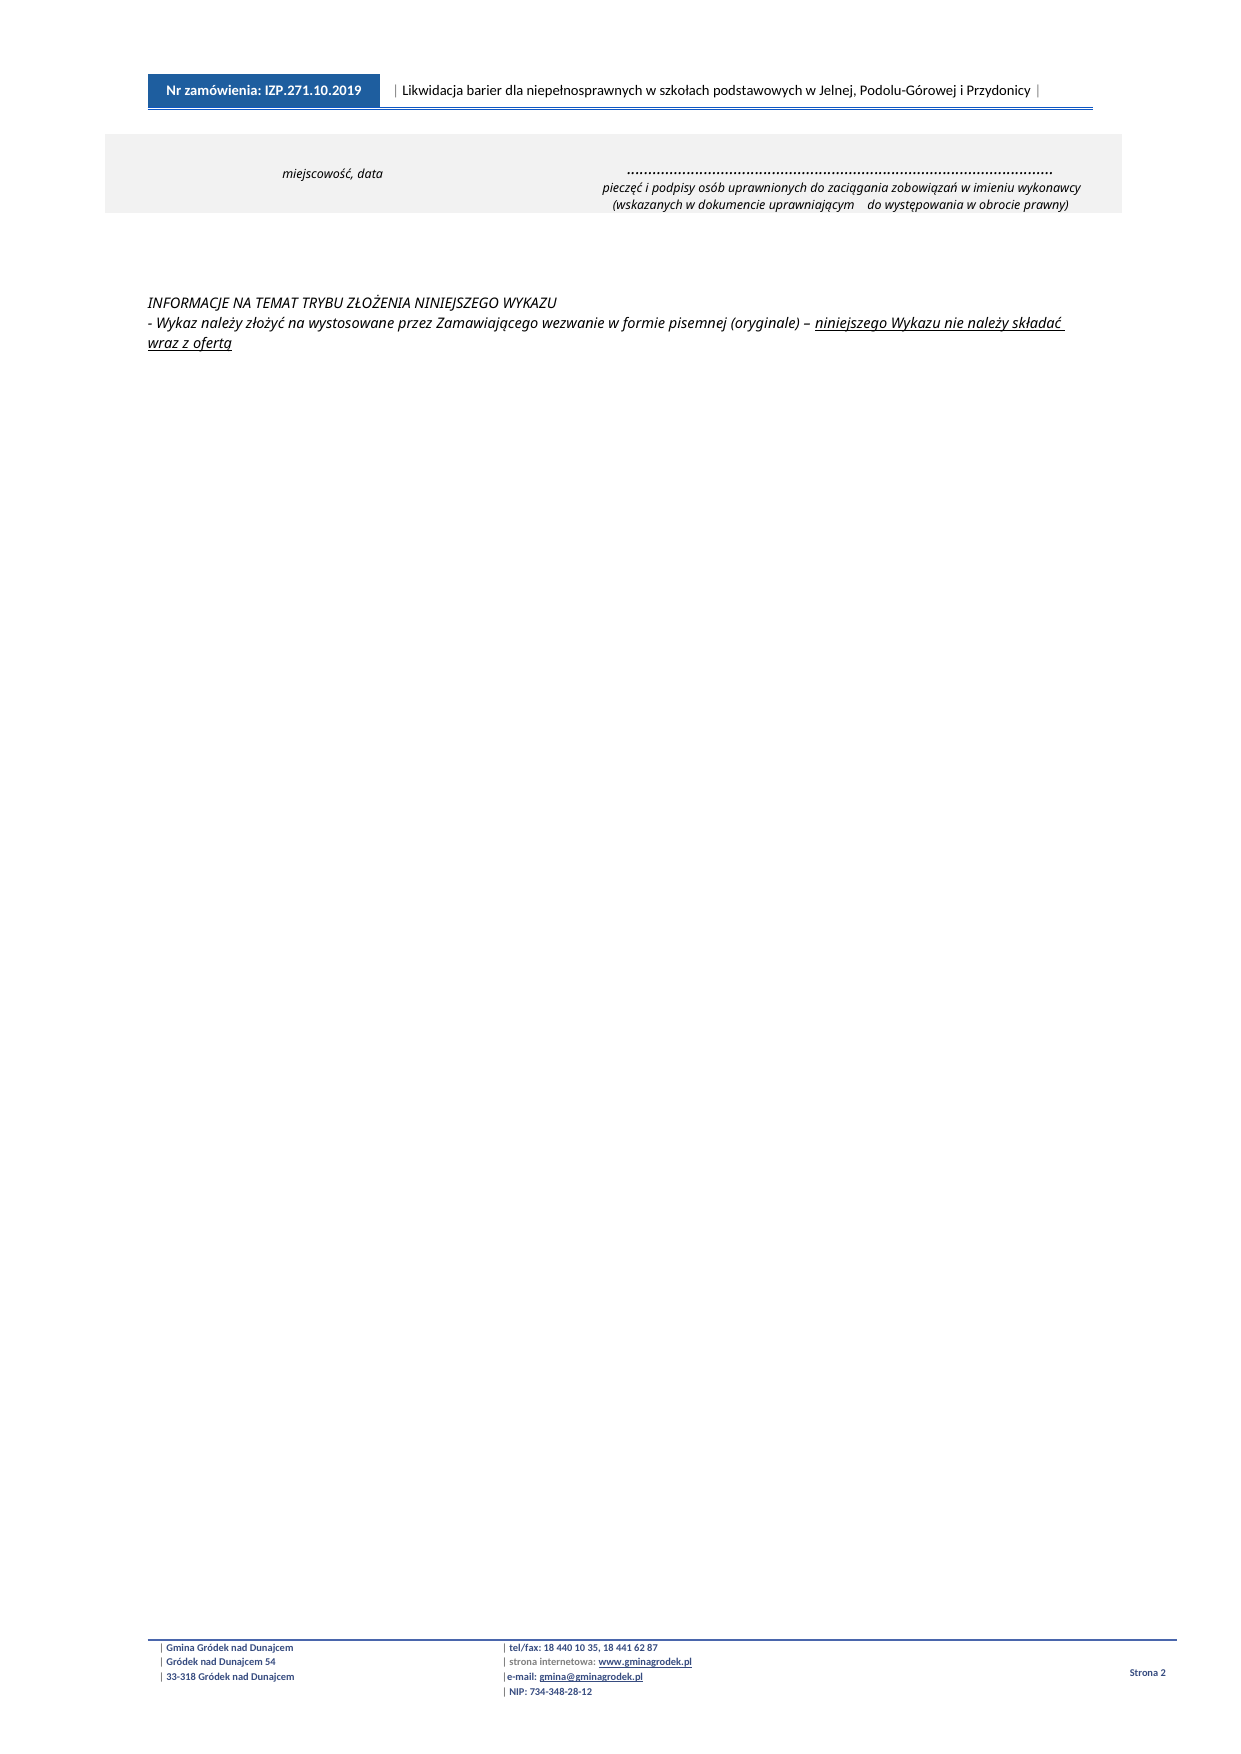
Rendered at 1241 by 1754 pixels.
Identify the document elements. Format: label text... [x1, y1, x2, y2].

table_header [561, 134, 1122, 213]
text - Wykaz należy złożyć na wystosowane przez Zamawiającego wezwanie w formie pisemnej (oryginale) – niniejszego Wykazu nie należy składać wraz z ofertą [148, 313, 1093, 353]
text INFORMACJE NA TEMAT TRYBU ZŁOŻENIA NINIEJSZEGO WYKAZU [148, 293, 1093, 313]
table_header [105, 134, 561, 213]
